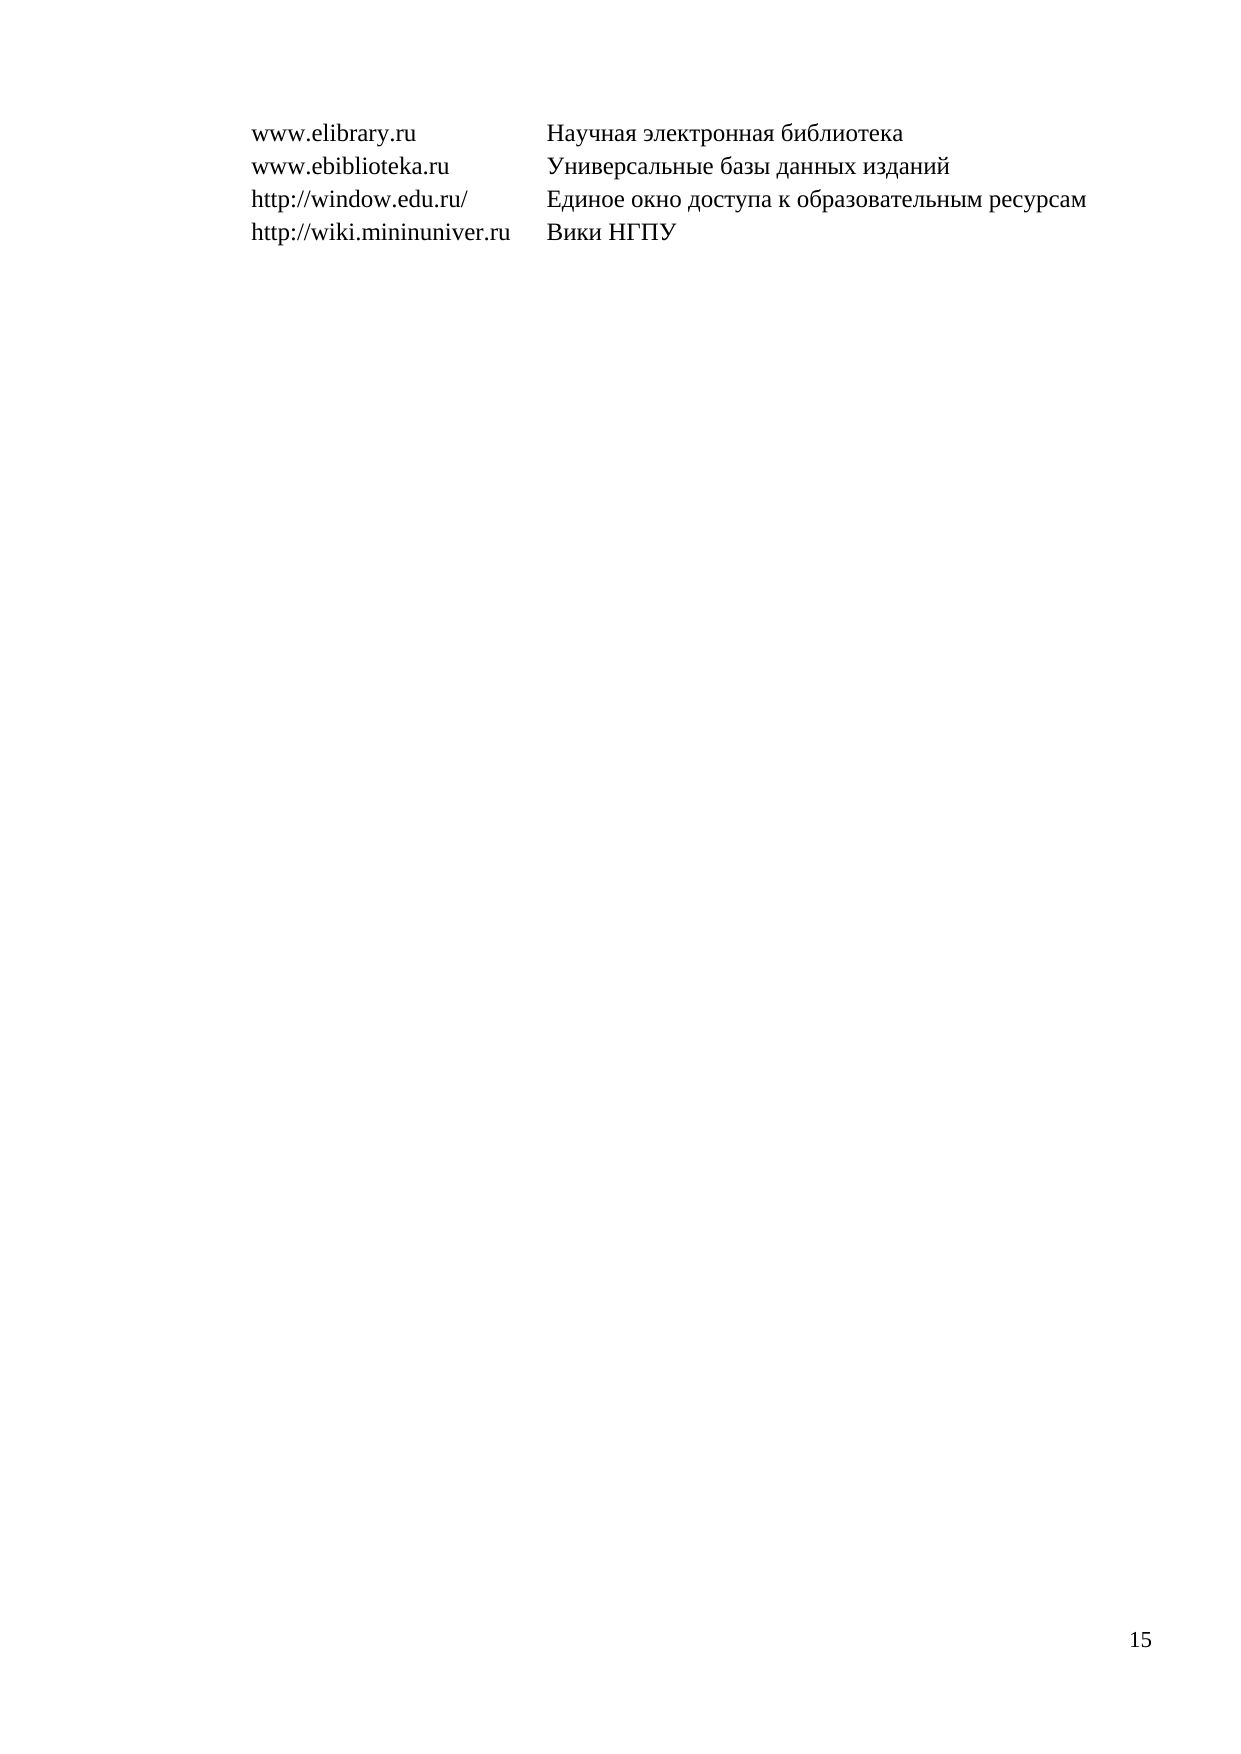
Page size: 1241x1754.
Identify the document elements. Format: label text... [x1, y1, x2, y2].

text www.ebiblioteka.ru Универсальные базы данных изданий [177, 151, 1152, 180]
text http://wiki.mininuniver.ru Вики НГПУ [177, 217, 1152, 246]
text http://window.edu.ru/ Единое окно доступа к образовательным ресурсам [177, 184, 1152, 213]
text www.elibrary.ru Научная электронная библиотека [177, 118, 1152, 147]
